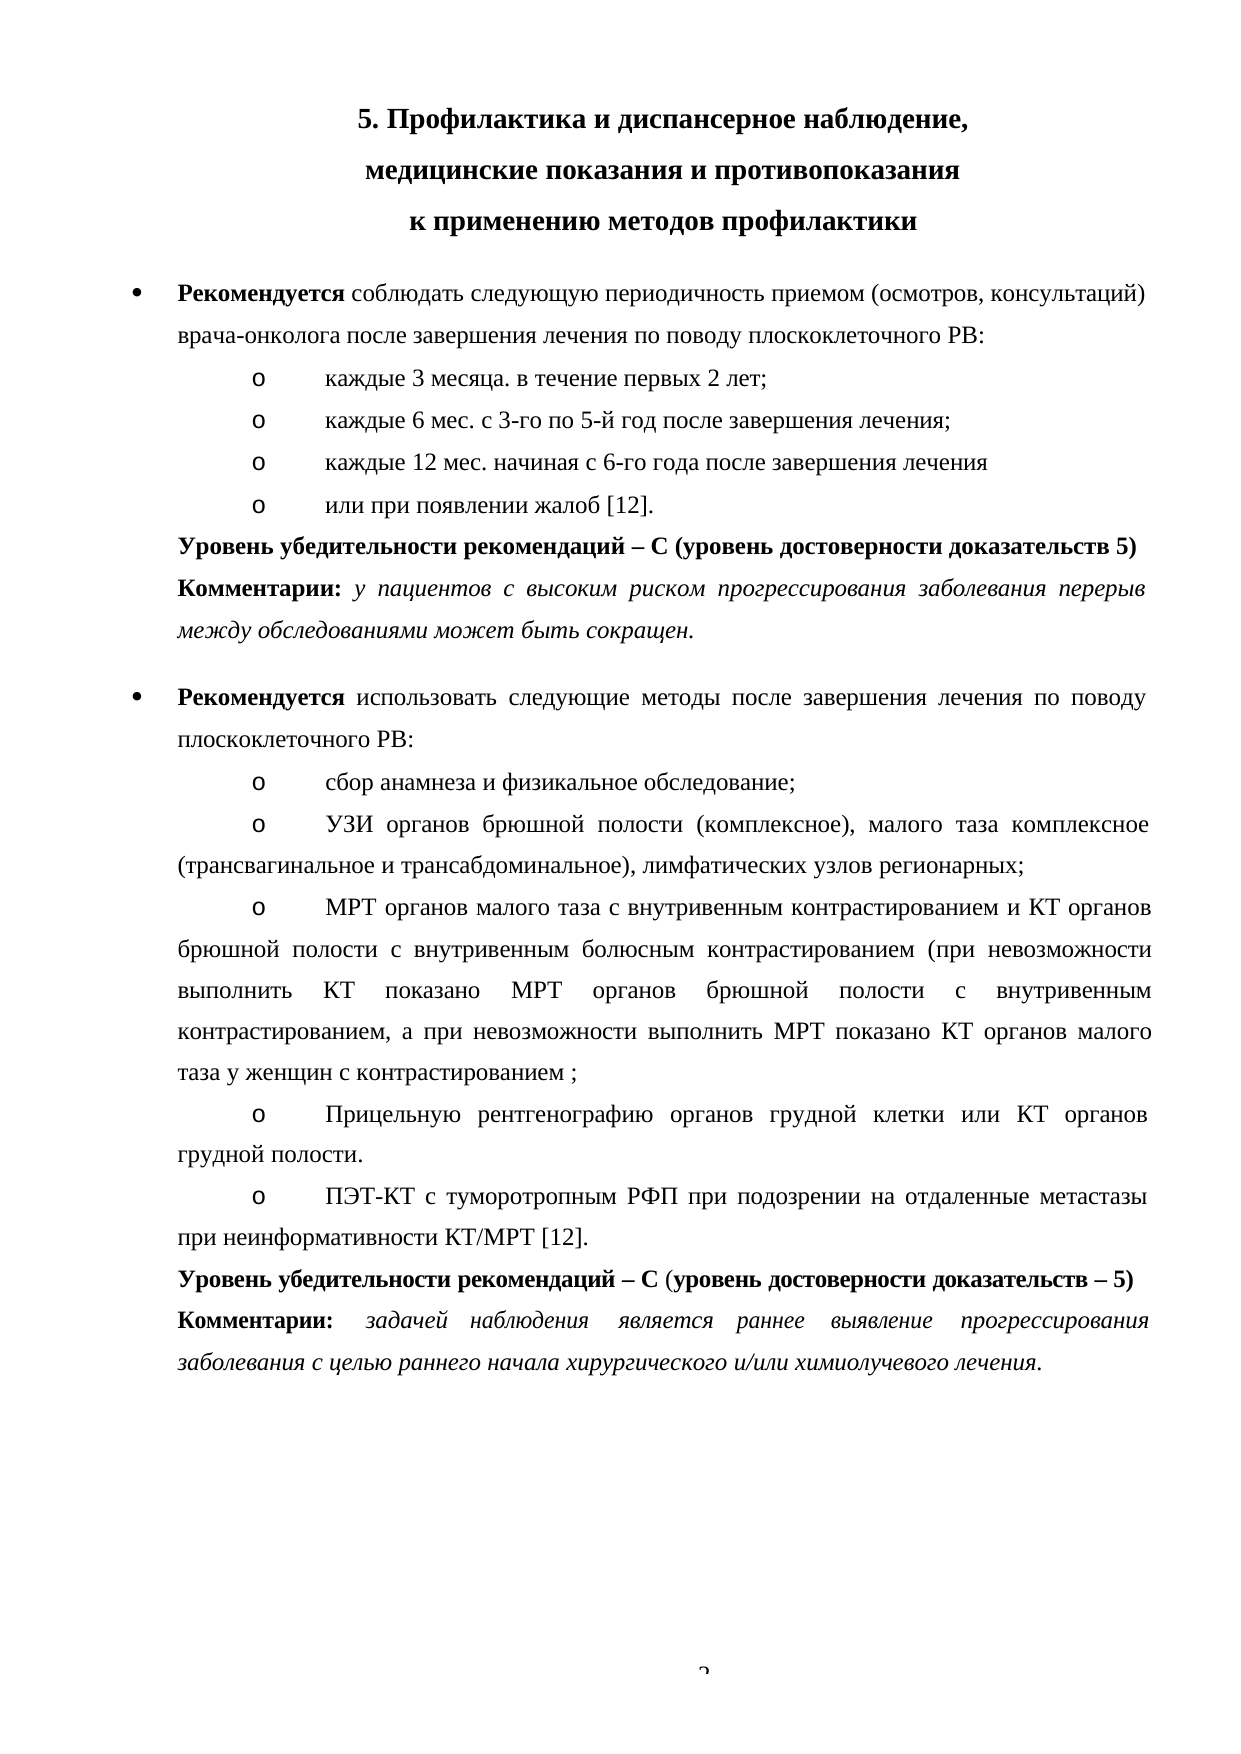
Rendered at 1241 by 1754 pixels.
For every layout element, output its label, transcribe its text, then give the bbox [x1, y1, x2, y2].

list Профилактика и диспансерное наблюдение, медицинские показания и противопоказания [357, 102, 972, 185]
list каждые 3 месяца. в течение первых 2 лет; [251, 363, 1163, 394]
list УЗИ органов брюшной полости (комплексное), малого таза комплексное (трансвагинальное и трансабдоминальное), лимфатических узлов регионарных; [177, 809, 1152, 878]
text к применению методов профилактики [409, 203, 1163, 236]
list Прицельную рентгенографию органов грудной клетки или КТ органов грудной полости. [177, 1099, 1152, 1168]
text Уровень убедительности рекомендаций – С (уровень достоверности доказательств – 5) Комментарии: задачей наблюдения является раннее выявление прогрессирования заболевания с целью раннего начала хирургического и/или химиолучевого лечения. [177, 1264, 1151, 1376]
list ПЭТ-КТ с туморотропным РФП при подозрении на отдаленные метастазы при неинформативности КТ/МРТ [12]. [177, 1181, 1152, 1251]
list МРТ органов малого таза с внутривенным контрастированием и КТ органов брюшной полости с внутривенным болюсным контрастированием (при невозможности выполнить КТ показано МРТ органов брюшной полости с внутривенным контрастированием, а при невозможности выполнить МРТ показано КТ органов малого таза у женщин с контрастированием ; [177, 892, 1152, 1085]
list Рекомендуется соблюдать следующую периодичность приемом (осмотров, консультаций) врача-онколога после завершения лечения по поводу плоскоклеточного РВ: [133, 278, 1152, 349]
list сбор анамнеза и физикальное обследование; [177, 767, 1163, 798]
text Уровень убедительности рекомендаций – С (уровень достоверности доказательств 5) Комментарии: у пациентов с высоким риском прогрессирования заболевания перерыв между обследованиями может быть сокращен. [177, 531, 1152, 643]
list каждые 12 мес. начиная с 6-го года после завершения лечения [251, 447, 1163, 477]
list каждые 6 мес. с 3-го по 5-й год после завершения лечения; [251, 405, 1163, 436]
list или при появлении жалоб [12]. [251, 490, 1163, 521]
list Рекомендуется использовать следующие методы после завершения лечения по поводу плоскоклеточного РВ: [133, 682, 1152, 753]
